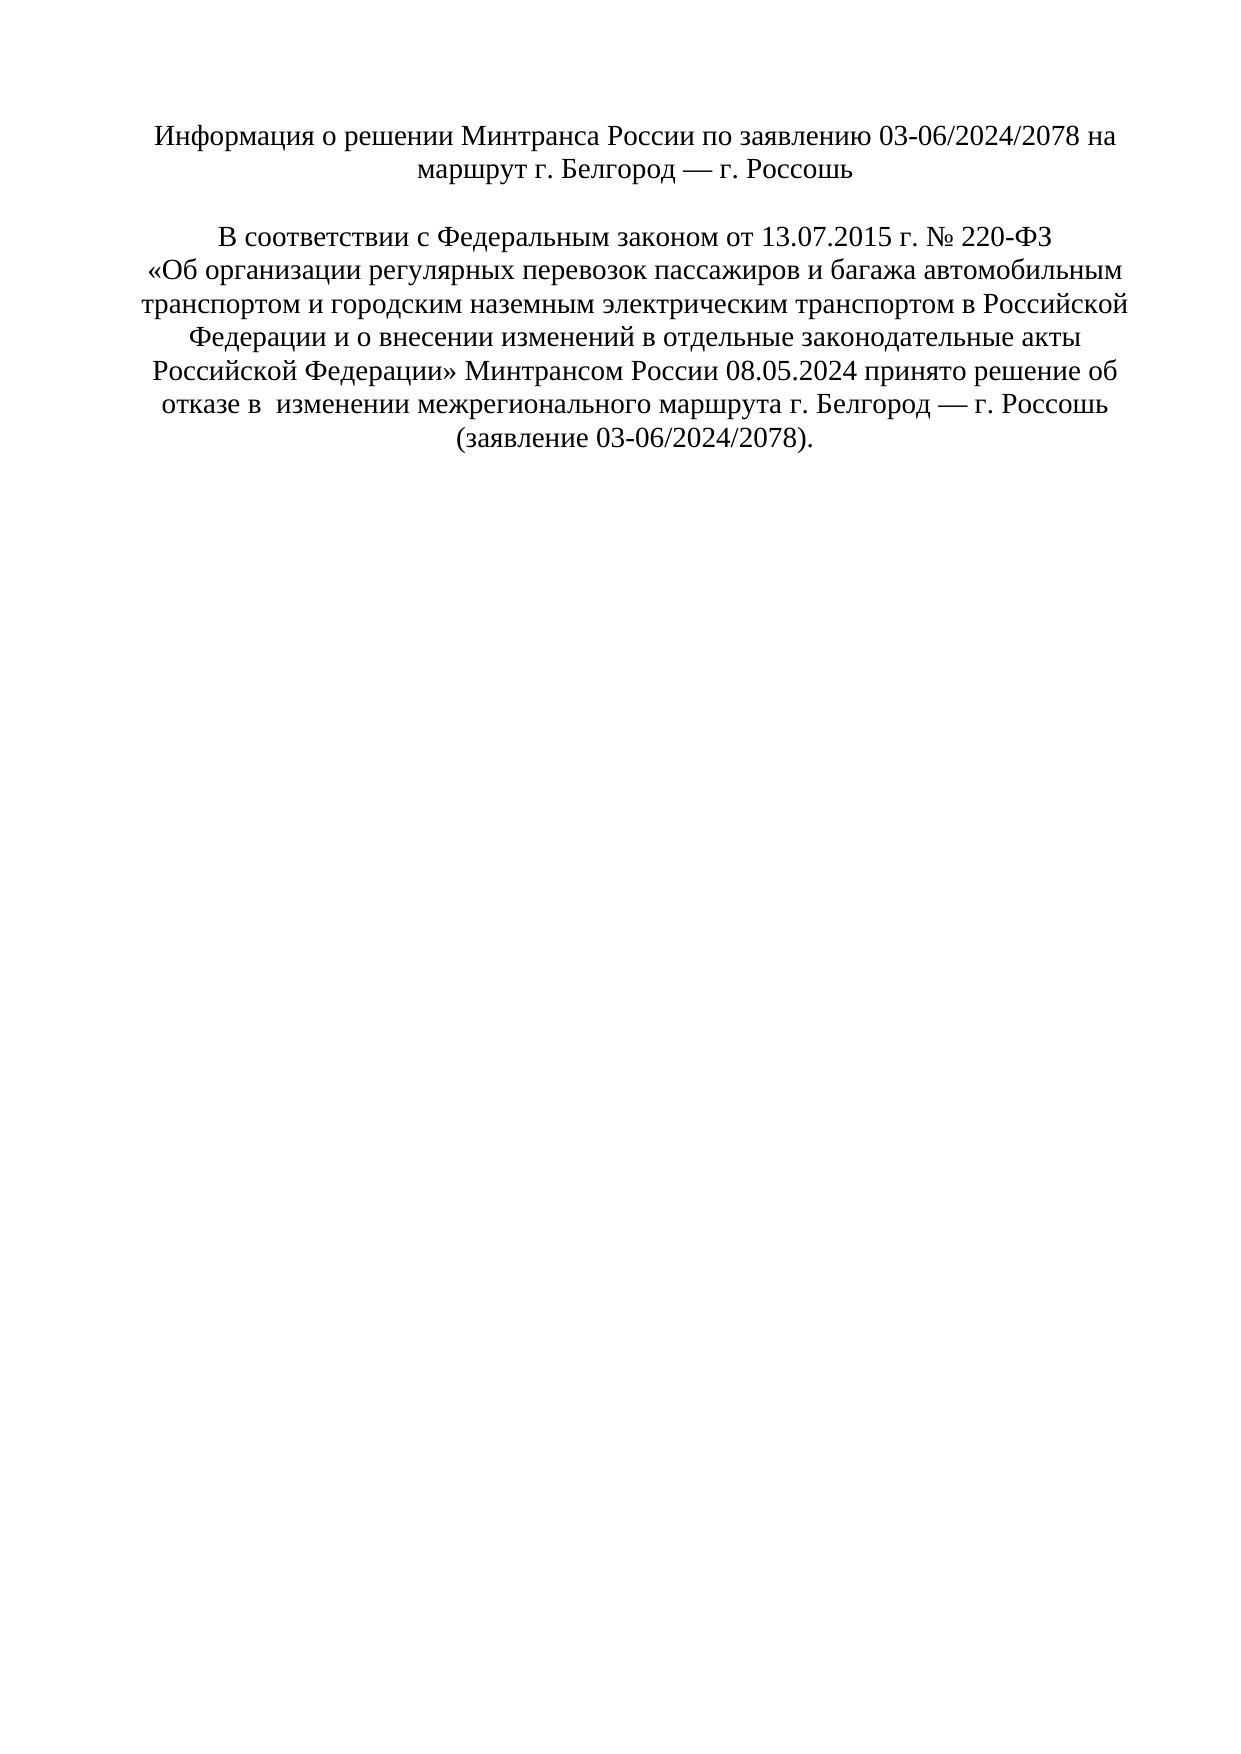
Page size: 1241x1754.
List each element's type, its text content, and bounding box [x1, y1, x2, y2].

text Информация о решении Минтранса России по заявлению 03-06/2024/2078 на маршрут г. Белгород — г. Россошь [118, 118, 1152, 185]
text В соответствии с Федеральным законом от 13.07.2015 г. № 220-ФЗ «Об организации регулярных перевозок пассажиров и багажа автомобильным транспортом и городским наземным электрическим транспортом в Российской Федерации и о внесении изменений в отдельные законодательные акты Российской Федерации» Минтрансом России 08.05.2024 принято решение об отказе в изменении межрегионального маршрута г. Белгород — г. Россошь (заявление 03-06/2024/2078). [118, 219, 1152, 453]
